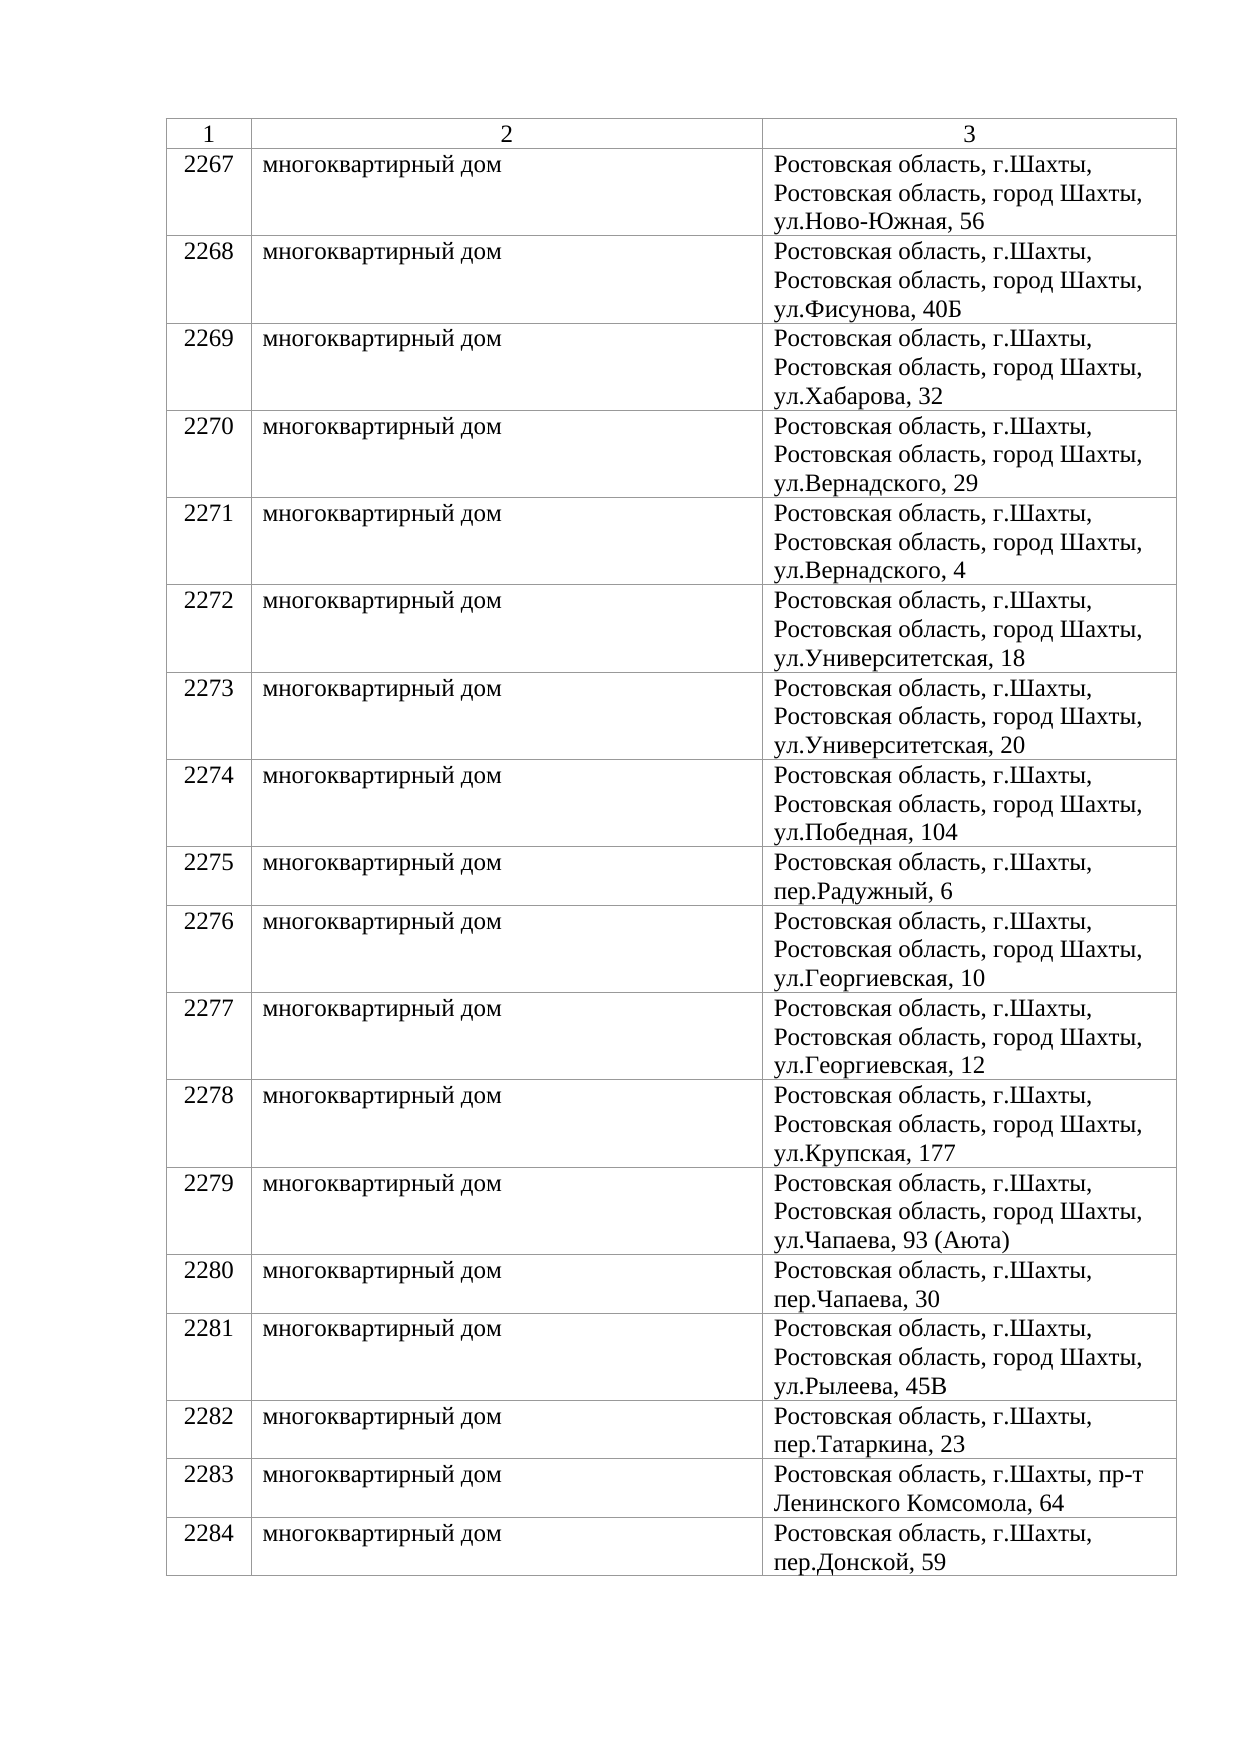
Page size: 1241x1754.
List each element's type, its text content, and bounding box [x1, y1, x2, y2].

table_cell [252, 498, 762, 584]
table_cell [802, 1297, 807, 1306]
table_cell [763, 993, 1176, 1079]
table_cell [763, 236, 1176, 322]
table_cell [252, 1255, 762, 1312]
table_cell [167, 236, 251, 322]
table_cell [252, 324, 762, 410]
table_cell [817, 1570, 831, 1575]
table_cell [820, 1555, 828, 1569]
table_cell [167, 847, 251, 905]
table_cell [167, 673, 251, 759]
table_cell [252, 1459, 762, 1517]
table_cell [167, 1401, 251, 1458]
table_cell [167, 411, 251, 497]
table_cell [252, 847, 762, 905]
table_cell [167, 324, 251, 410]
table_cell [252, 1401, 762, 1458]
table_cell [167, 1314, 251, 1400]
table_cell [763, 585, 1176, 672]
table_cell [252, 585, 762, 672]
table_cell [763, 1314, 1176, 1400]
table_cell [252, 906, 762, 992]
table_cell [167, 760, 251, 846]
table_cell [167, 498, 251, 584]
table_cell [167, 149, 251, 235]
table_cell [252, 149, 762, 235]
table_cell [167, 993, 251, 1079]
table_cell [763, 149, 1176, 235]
table_header 3 [763, 119, 1176, 148]
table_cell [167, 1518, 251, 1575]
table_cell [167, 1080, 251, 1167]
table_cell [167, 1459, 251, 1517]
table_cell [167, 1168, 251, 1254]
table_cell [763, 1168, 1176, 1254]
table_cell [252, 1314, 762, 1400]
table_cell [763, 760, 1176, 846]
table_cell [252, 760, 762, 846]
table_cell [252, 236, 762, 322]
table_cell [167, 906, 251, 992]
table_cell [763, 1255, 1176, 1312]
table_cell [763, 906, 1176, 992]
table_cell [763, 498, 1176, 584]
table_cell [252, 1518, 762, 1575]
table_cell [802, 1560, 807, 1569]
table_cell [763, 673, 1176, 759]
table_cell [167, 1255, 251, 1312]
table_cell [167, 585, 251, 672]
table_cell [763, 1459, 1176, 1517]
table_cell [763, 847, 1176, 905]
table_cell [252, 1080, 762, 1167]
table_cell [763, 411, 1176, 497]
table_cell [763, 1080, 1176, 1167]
table_header 1 [167, 119, 251, 148]
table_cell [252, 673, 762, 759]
table_header 2 [252, 119, 762, 148]
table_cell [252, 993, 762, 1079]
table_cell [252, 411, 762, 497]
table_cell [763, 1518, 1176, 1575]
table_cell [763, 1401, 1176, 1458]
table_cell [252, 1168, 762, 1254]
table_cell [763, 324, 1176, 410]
